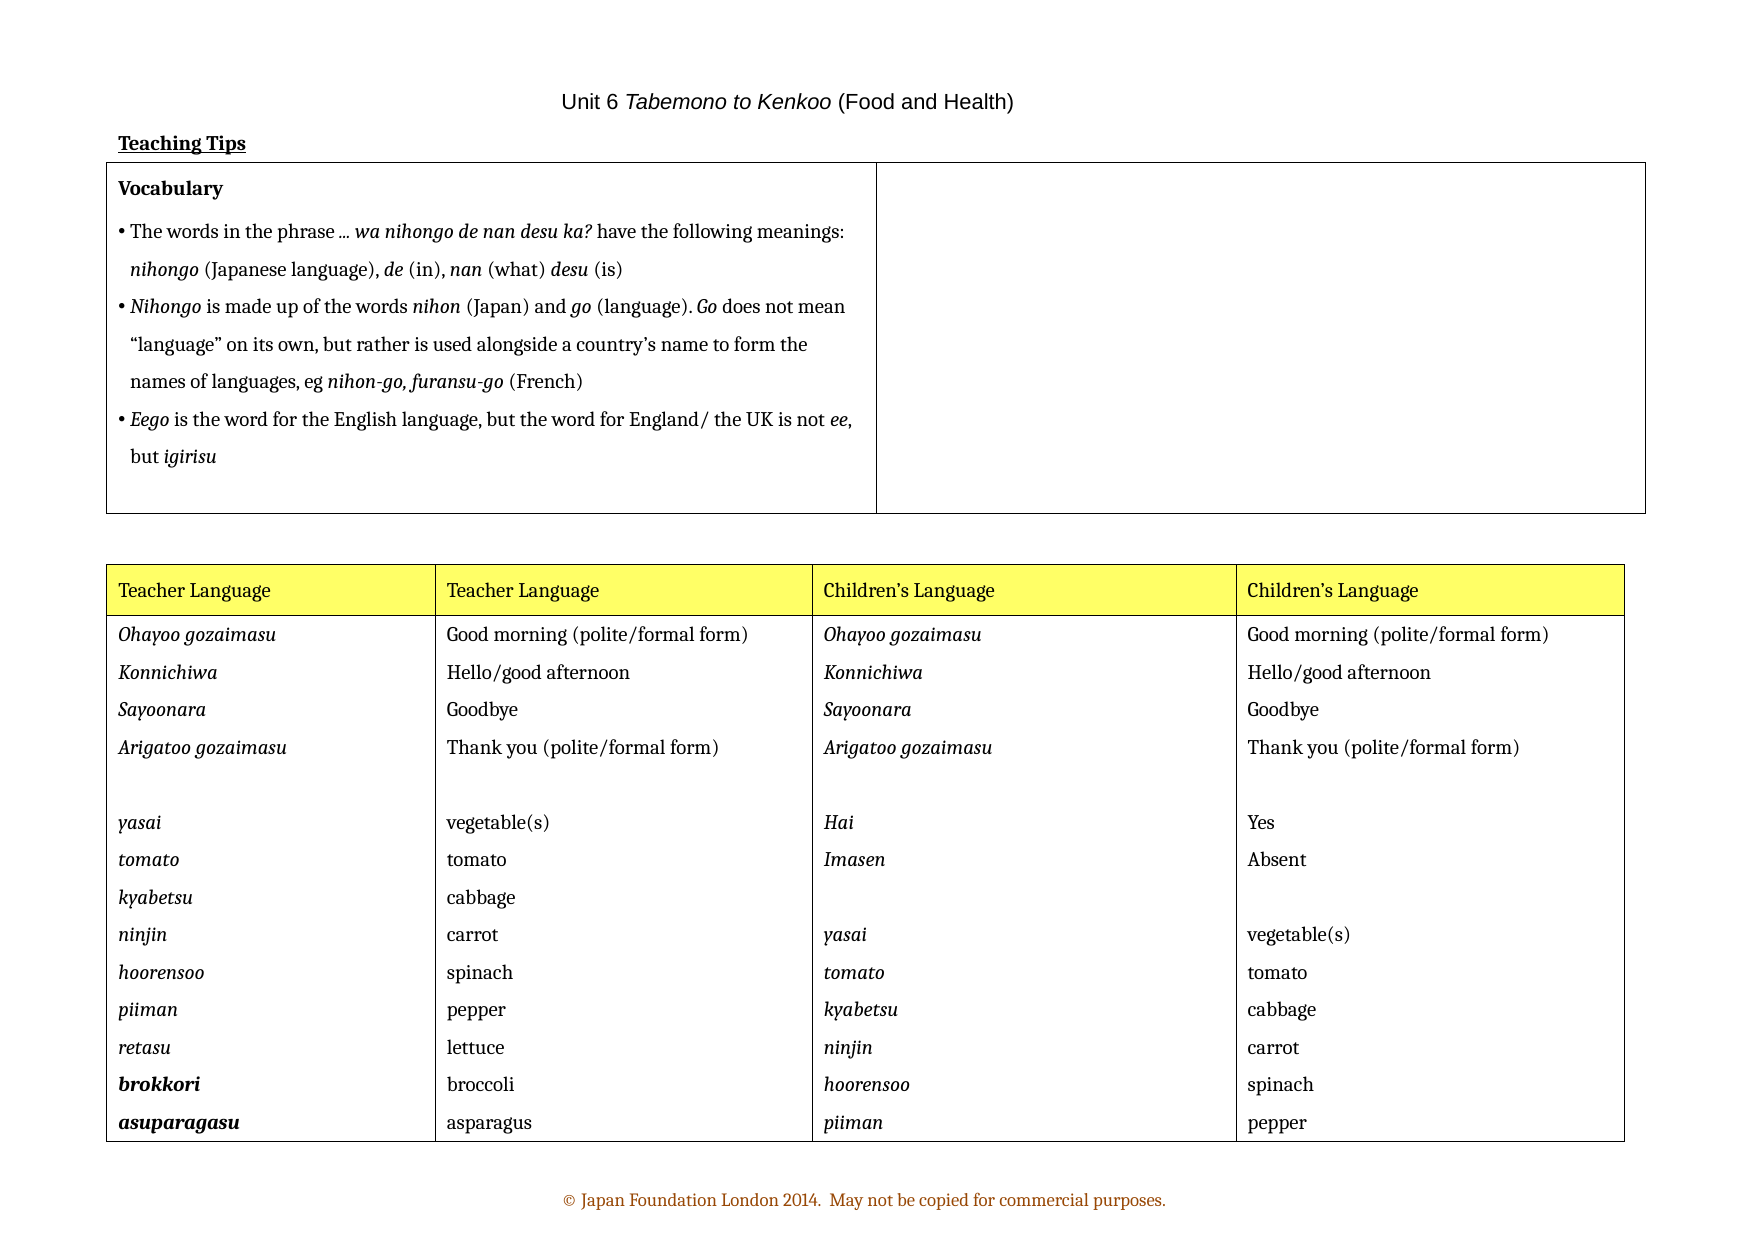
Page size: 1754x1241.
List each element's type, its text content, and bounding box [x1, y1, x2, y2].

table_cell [436, 616, 812, 1141]
table_header [877, 163, 1645, 513]
table_header Teacher Language [436, 565, 812, 615]
text Teaching Tips [118, 124, 1636, 162]
table_header Teacher Language [107, 565, 435, 615]
table_header Vocabulary The words in the phrase ... wa nihongo de nan desu ka? have the following meanings: nihongo (Japanese language), de (in), nan (what) desu (is) Nihongo is made up of the words nihon (Japan) and go (language). Go does not mean “language” on its own, but rather is used alongside a country’s name to form the names of languages, eg nihon-go, furansu-go (French) Eego is the word for the English language, but the word for England/ the UK is not ee, but igirisu [107, 163, 876, 513]
table_header Children’s Language [813, 565, 1236, 615]
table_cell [107, 616, 435, 1141]
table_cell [813, 616, 1236, 1141]
table_header Children’s Language [1237, 565, 1624, 615]
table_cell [1237, 616, 1624, 1141]
